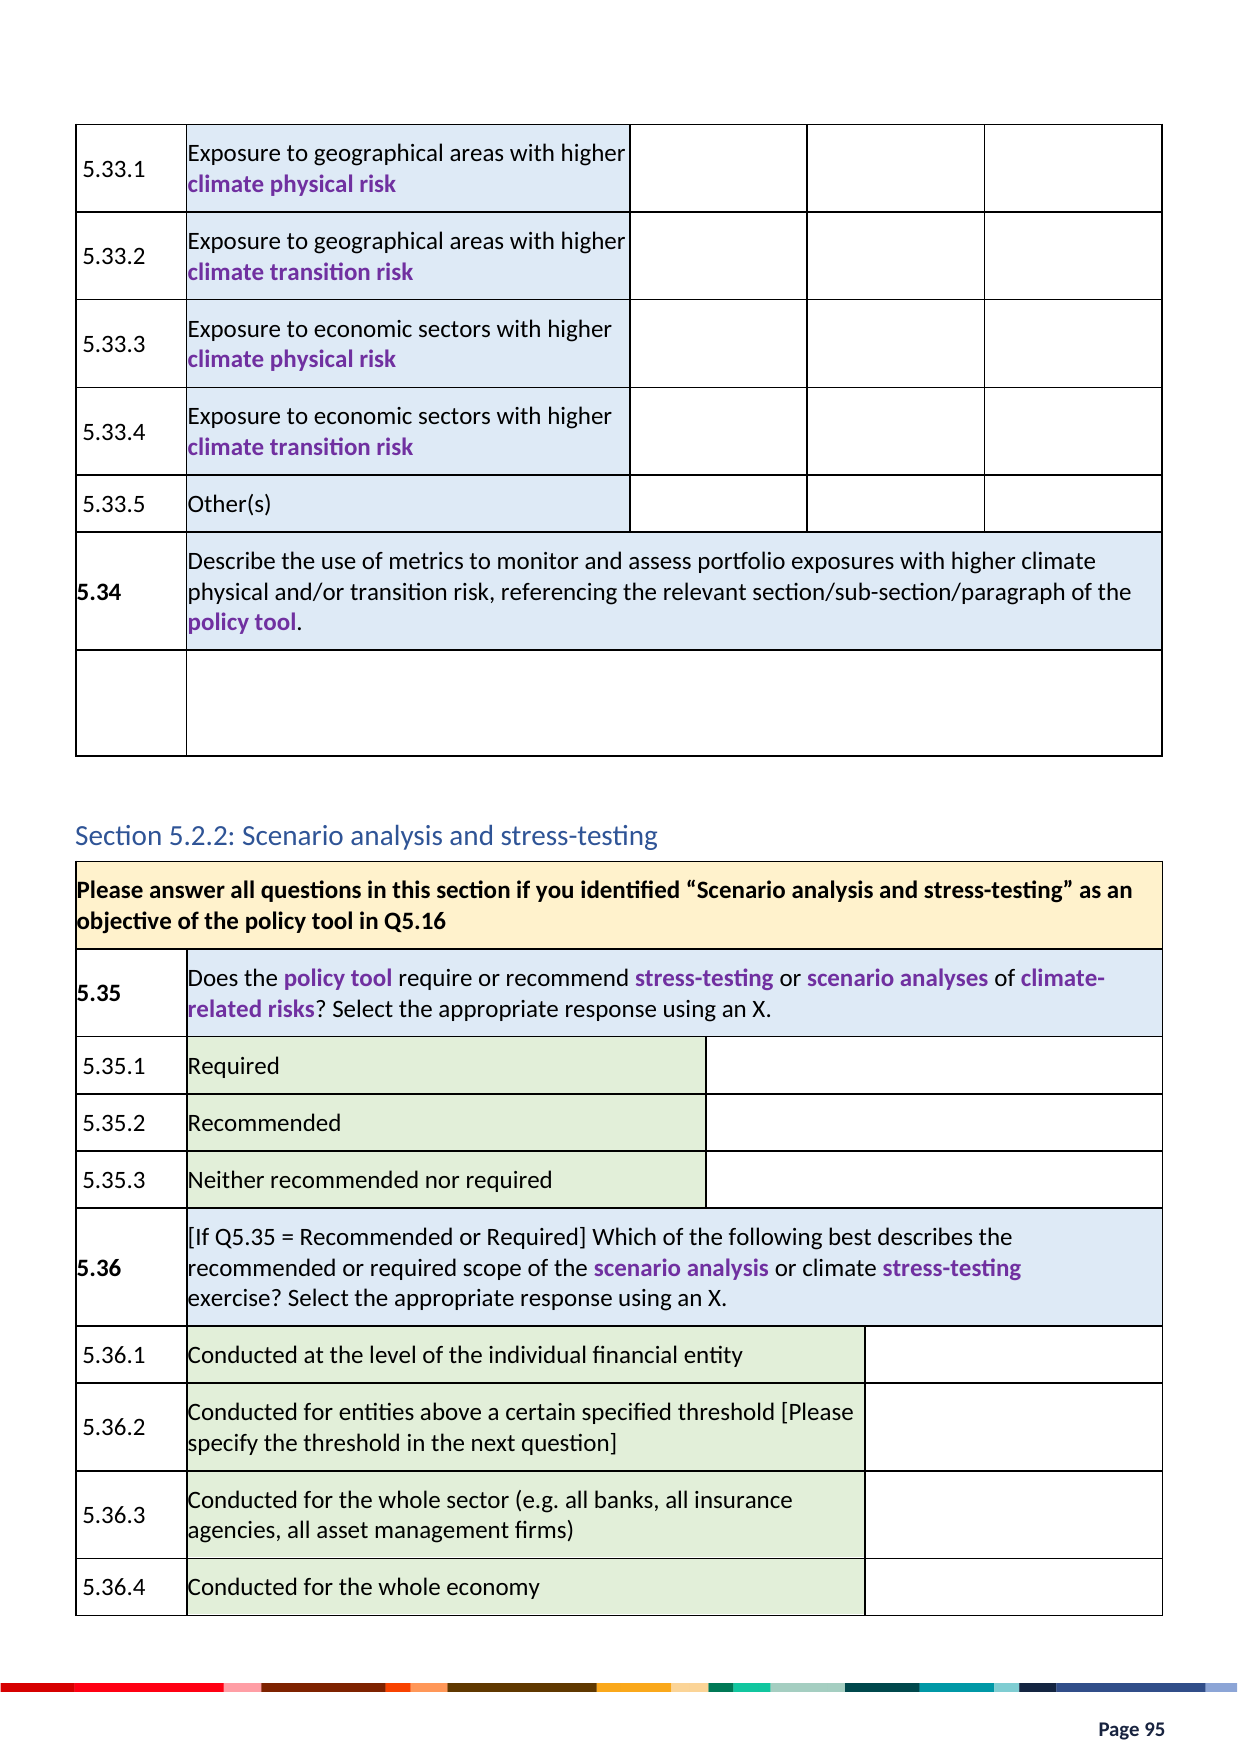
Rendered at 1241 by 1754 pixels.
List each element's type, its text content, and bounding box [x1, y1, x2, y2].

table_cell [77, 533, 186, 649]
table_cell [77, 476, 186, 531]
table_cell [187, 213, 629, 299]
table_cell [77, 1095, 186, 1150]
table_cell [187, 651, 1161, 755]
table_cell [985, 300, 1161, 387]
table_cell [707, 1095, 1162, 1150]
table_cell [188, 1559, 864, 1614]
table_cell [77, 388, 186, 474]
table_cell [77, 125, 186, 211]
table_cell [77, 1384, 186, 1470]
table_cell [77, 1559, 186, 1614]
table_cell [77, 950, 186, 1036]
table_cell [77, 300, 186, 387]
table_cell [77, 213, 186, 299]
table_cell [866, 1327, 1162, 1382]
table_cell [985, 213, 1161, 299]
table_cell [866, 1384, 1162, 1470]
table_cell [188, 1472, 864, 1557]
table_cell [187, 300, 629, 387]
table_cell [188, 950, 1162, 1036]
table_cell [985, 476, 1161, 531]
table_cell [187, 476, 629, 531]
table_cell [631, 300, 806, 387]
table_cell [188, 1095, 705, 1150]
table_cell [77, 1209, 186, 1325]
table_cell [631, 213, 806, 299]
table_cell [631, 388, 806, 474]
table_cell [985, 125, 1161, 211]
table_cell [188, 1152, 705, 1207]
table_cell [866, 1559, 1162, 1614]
subtitle Section 5.2.2: Scenario analysis and stress-testing [75, 817, 1165, 852]
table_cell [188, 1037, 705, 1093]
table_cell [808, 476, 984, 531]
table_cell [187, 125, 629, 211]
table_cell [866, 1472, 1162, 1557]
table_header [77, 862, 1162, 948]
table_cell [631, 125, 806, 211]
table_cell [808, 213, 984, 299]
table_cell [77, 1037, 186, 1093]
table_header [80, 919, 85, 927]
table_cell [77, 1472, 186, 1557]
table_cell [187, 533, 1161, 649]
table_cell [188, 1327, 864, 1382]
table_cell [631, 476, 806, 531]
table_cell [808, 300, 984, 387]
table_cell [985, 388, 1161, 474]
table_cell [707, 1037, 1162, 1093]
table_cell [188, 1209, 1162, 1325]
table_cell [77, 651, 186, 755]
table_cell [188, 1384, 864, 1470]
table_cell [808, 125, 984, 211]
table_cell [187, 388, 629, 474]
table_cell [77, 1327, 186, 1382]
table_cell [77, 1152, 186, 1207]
picture [0, 1683, 1236, 1692]
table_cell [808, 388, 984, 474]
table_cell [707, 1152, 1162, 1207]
